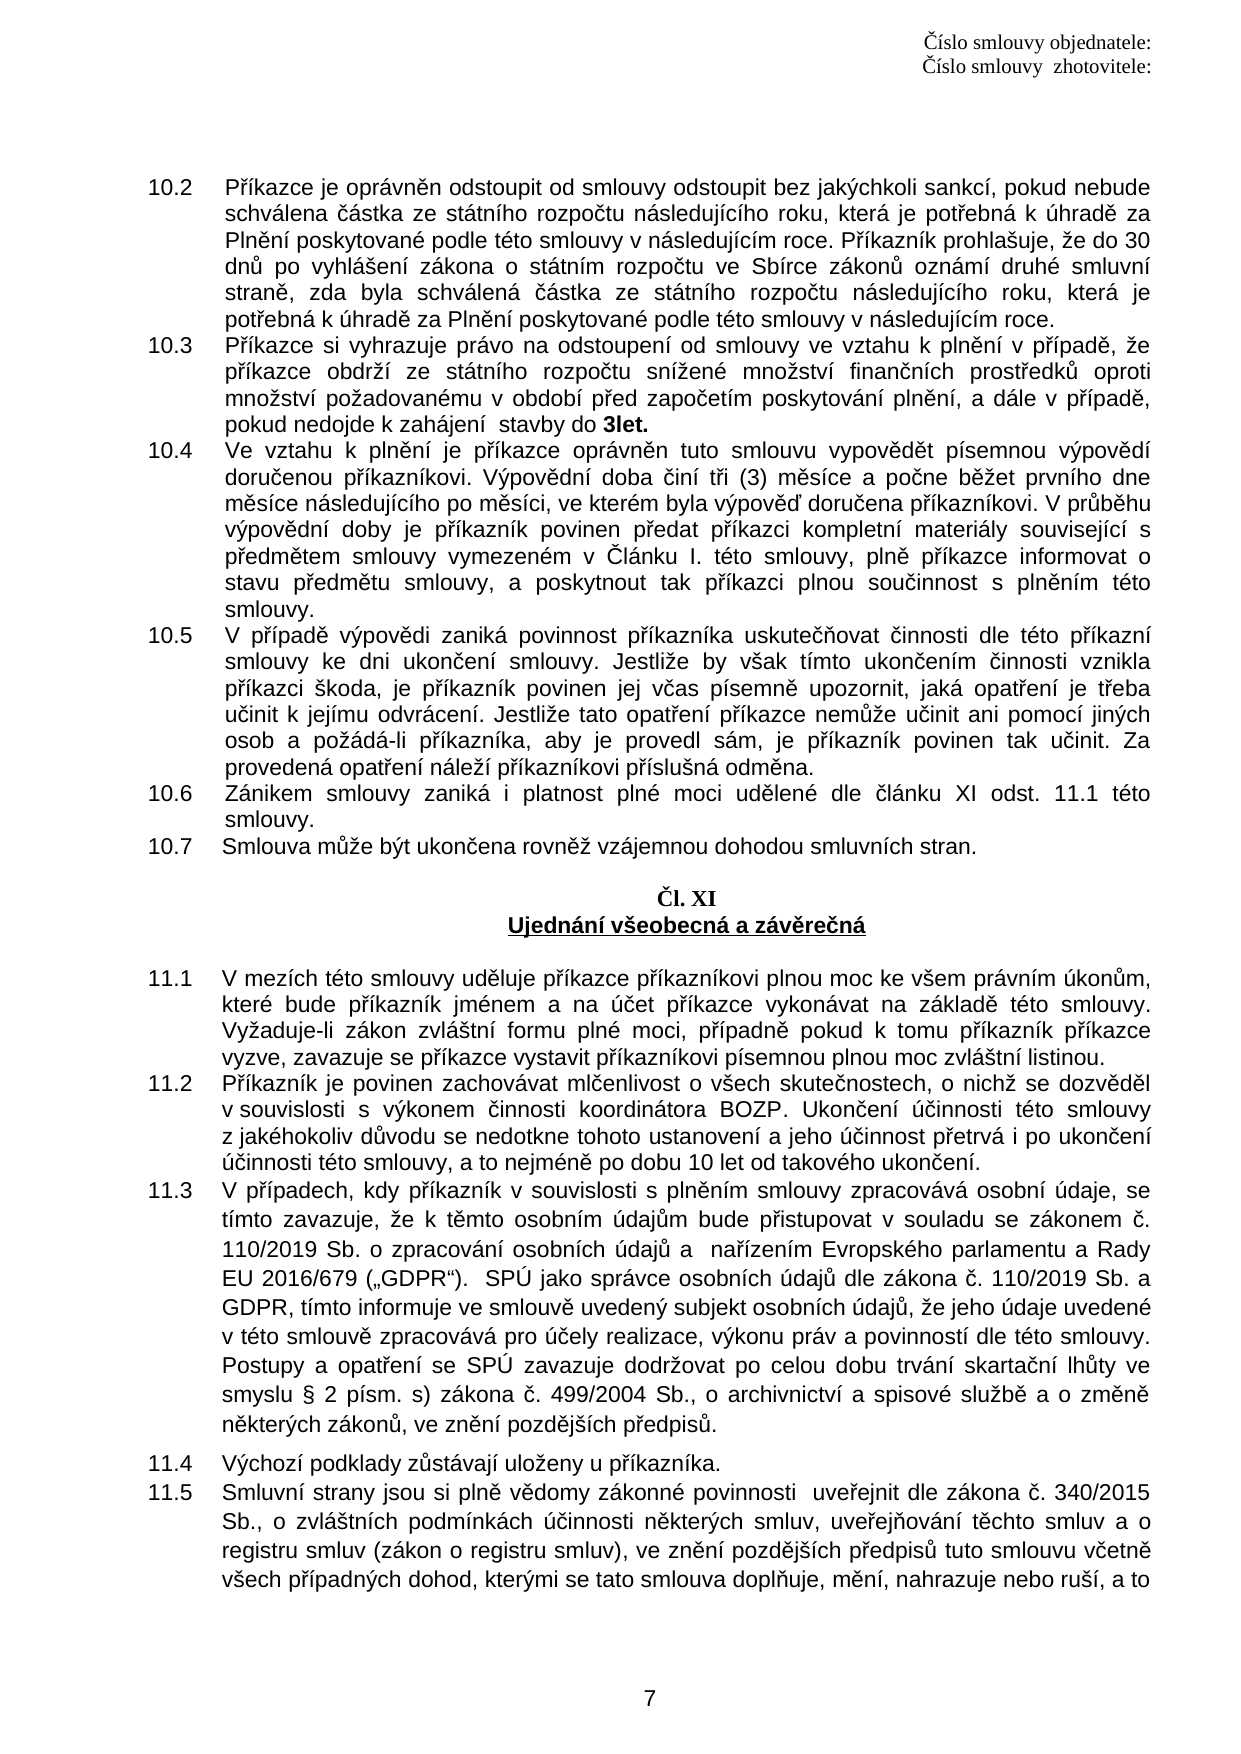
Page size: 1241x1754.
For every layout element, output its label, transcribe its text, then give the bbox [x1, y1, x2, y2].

text 10.4 Ve vztahu k plnění je příkazce oprávněn tuto smlouvu vypovědět písemnou výpovědí doručenou příkazníkovi. Výpovědní doba činí tři (3) měsíce a počne běžet prvního dne měsíce následujícího po měsíci, ve kterém byla výpověď doručena příkazníkovi. V průběhu výpovědní doby je příkazník povinen předat příkazci kompletní materiály související s předmětem smlouvy vymezeném v Článku I. této smlouvy, plně příkazce informovat o stavu předmětu smlouvy, a poskytnout tak příkazci plnou součinnost s plněním této smlouvy. [148, 437, 1152, 622]
text 10.5 V případě výpovědi zaniká povinnost příkazníka uskutečňovat činnosti dle této příkazní smlouvy ke dni ukončení smlouvy. Jestliže by však tímto ukončením činnosti vznikla příkazci škoda, je příkazník povinen jej včas písemně upozornit, jaká opatření je třeba učinit k jejímu odvrácení. Jestliže tato opatření příkazce nemůže učinit ani pomocí jiných osob a požádá-li příkazníka, aby je provedl sám, je příkazník povinen tak učinit. Za provedená opatření náleží příkazníkovi příslušná odměna. [148, 622, 1152, 780]
list Výchozí podklady zůstávají uloženy u příkazníka. [148, 1450, 1152, 1477]
list V mezích této smlouvy uděluje příkazce příkazníkovi plnou moc ke všem právním úkonům, které bude příkazník jménem a na účet příkazce vykonávat na základě této smlouvy. Vyžaduje-li zákon zvláštní formu plné moci, případně pokud k tomu příkazník příkazce vyzve, zavazuje se příkazce vystavit příkazníkovi písemnou plnou moc zvláštní listinou. [148, 964, 1152, 1070]
list Čl. XI Ujednání všeobecná a závěrečná [222, 885, 1152, 938]
list Smlouva může být ukončena rovněž vzájemnou dohodou smluvních stran. [148, 833, 1152, 859]
list Příkazník je povinen zachovávat mlčenlivost o všech skutečnostech, o nichž se dozvěděl v souvislosti s výkonem činnosti koordinátora BOZP. Ukončení účinnosti této smlouvy z jakéhokoliv důvodu se nedotkne tohoto ustanovení a jeho účinnost přetrvá i po ukončení účinnosti této smlouvy, a to nejméně po dobu 10 let od takového ukončení. [148, 1070, 1152, 1175]
list V případech, kdy příkazník v souvislosti s plněním smlouvy zpracovává osobní údaje, se tímto zavazuje, že k těmto osobním údajům bude přistupovat v souladu se zákonem č. 110/2019 Sb. o zpracování osobních údajů a nařízením Evropského parlamentu a Rady EU 2016/679 („GDPR“). SPÚ jako správce osobních údajů dle zákona č. 110/2019 Sb. a GDPR, tímto informuje ve smlouvě uvedený subjekt osobních údajů, že jeho údaje uvedené v této smlouvě zpracovává pro účely realizace, výkonu práv a povinností dle této smlouvy. Postupy a opatření se SPÚ zavazuje dodržovat po celou dobu trvání skartační lhůty ve smyslu § 2 písm. s) zákona č. 499/2004 Sb., o archivnictví a spisové službě a o změně některých zákonů, ve znění pozdějších předpisů. [148, 1175, 1152, 1438]
text 10.6 Zánikem smlouvy zaniká i platnost plné moci udělené dle článku XI odst. 11.1 této smlouvy. [148, 780, 1152, 833]
text 10.3 Příkazce si vyhrazuje právo na odstoupení od smlouvy ve vztahu k plnění v případě, že příkazce obdrží ze státního rozpočtu snížené množství finančních prostředků oproti množství požadovanému v období před započetím poskytování plnění, a dále v případě, pokud nedojde k zahájení stavby do 3let. [148, 332, 1152, 437]
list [148, 1477, 1152, 1593]
text 10.2 Příkazce je oprávněn odstoupit od smlouvy odstoupit bez jakýchkoli sankcí, pokud nebude schválena částka ze státního rozpočtu následujícího roku, která je potřebná k úhradě za Plnění poskytované podle této smlouvy v následujícím roce. Příkazník prohlašuje, že do 30 dnů po vyhlášení zákona o státním rozpočtu ve Sbírce zákonů oznámí druhé smluvní straně, zda byla schválená částka ze státního rozpočtu následujícího roku, která je potřebná k úhradě za Plnění poskytované podle této smlouvy v následujícím roce. [148, 174, 1152, 332]
